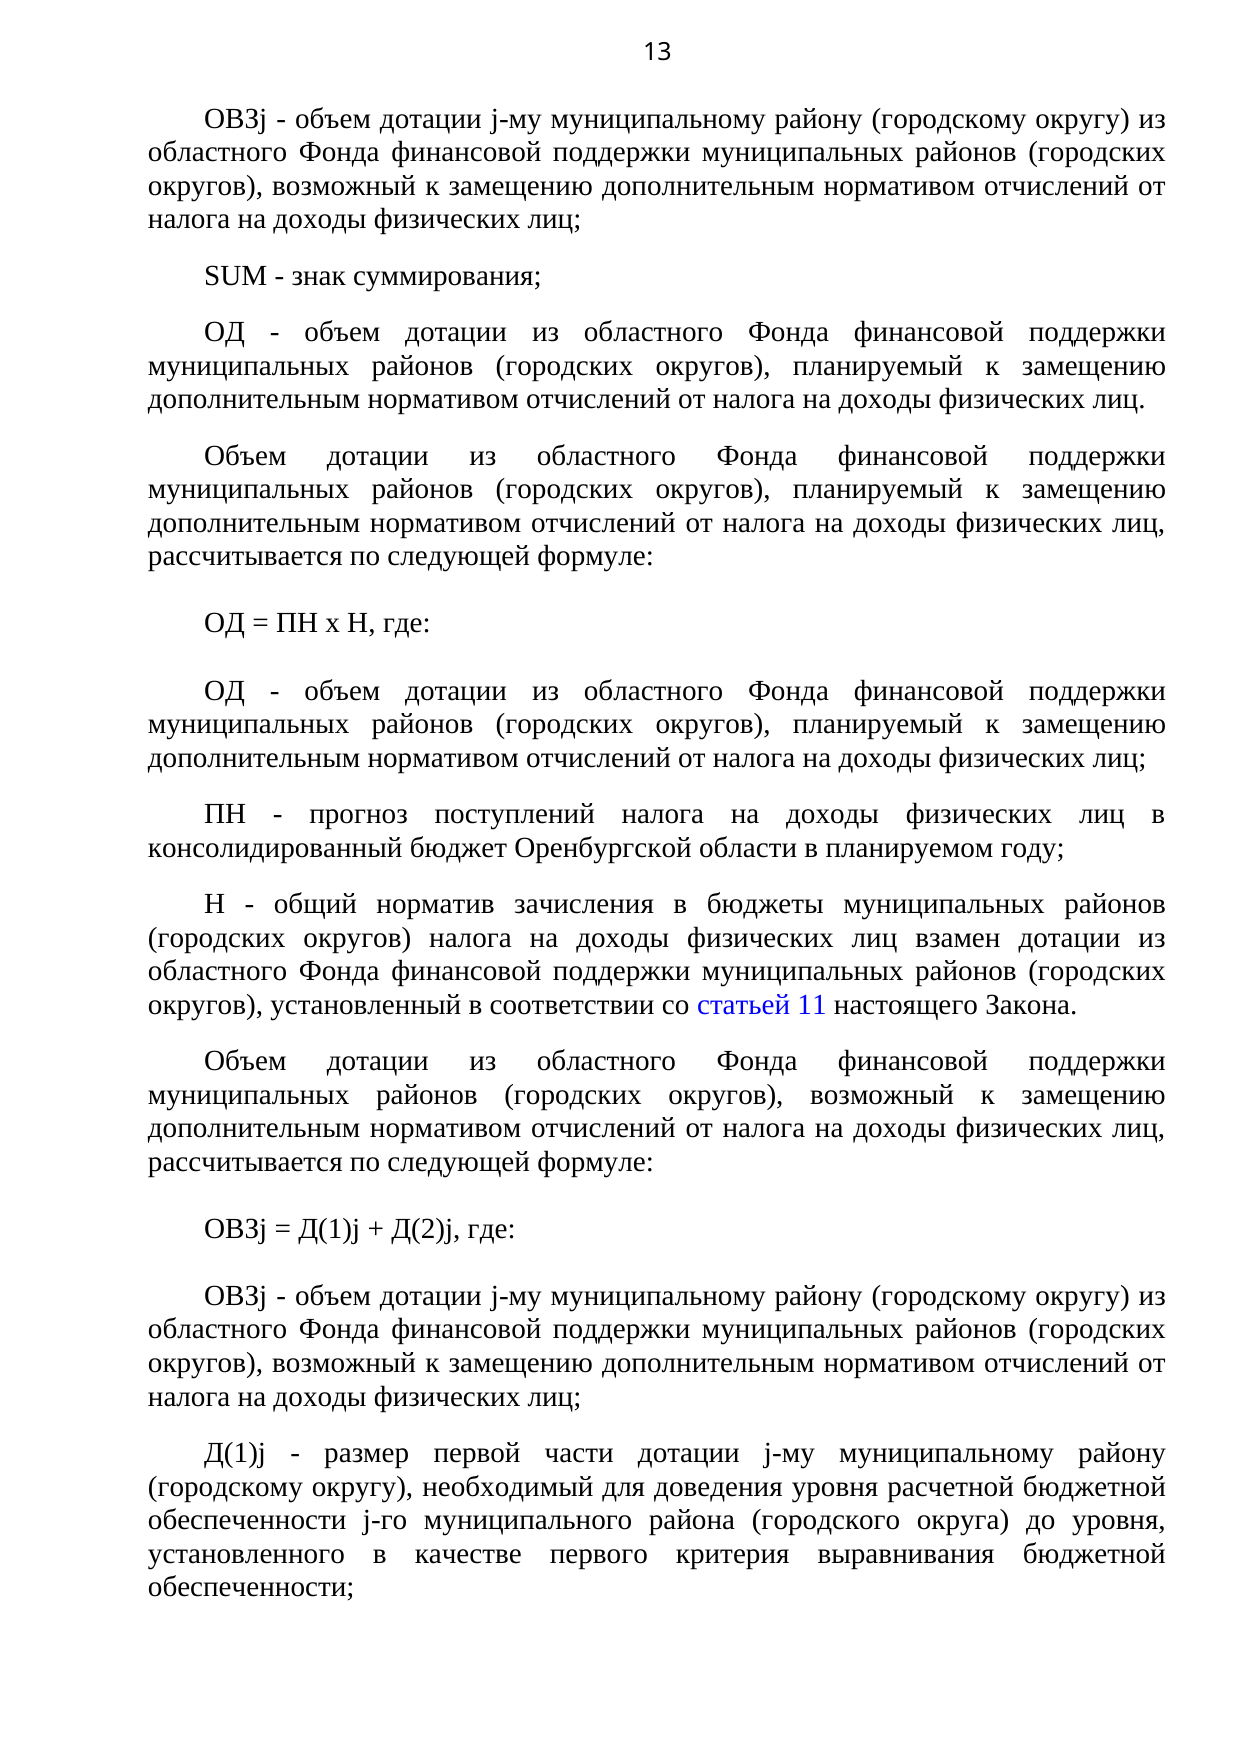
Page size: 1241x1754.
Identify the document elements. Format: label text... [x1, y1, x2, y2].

text Объем дотации из областного Фонда финансовой поддержки муниципальных районов (городских округов), планируемый к замещению дополнительным нормативом отчислений от налога на доходы физических лиц, рассчитывается по следующей формуле: [148, 438, 1167, 572]
text SUM - знак суммирования; [148, 258, 1167, 291]
text ОВЗj - объем дотации j-му муниципальному району (городскому округу) из областного Фонда финансовой поддержки муниципальных районов (городских округов), возможный к замещению дополнительным нормативом отчислений от налога на доходы физических лиц; [148, 1278, 1167, 1412]
text ПН - прогноз поступлений налога на доходы физических лиц в консолидированный бюджет Оренбургской области в планируемом году; [148, 796, 1167, 863]
text ОВЗj = Д(1)j + Д(2)j, где: [148, 1211, 1167, 1244]
text ОВЗj - объем дотации j-му муниципальному району (городскому округу) из областного Фонда финансовой поддержки муниципальных районов (городских округов), возможный к замещению дополнительным нормативом отчислений от налога на доходы физических лиц; [148, 101, 1167, 235]
text Д(1)j - размер первой части дотации j-му муниципальному району (городскому округу), необходимый для доведения уровня расчетной бюджетной обеспеченности j-го муниципального района (городского округа) до уровня, установленного в качестве первого критерия выравнивания бюджетной обеспеченности; [148, 1435, 1167, 1603]
text Объем дотации из областного Фонда финансовой поддержки муниципальных районов (городских округов), возможный к замещению дополнительным нормативом отчислений от налога на доходы физических лиц, рассчитывается по следующей формуле: [148, 1043, 1167, 1177]
text ОД - объем дотации из областного Фонда финансовой поддержки муниципальных районов (городских округов), планируемый к замещению дополнительным нормативом отчислений от налога на доходы физических лиц. [148, 314, 1167, 415]
text ОД - объем дотации из областного Фонда финансовой поддержки муниципальных районов (городских округов), планируемый к замещению дополнительным нормативом отчислений от налога на доходы физических лиц; [148, 673, 1167, 773]
text ОД = ПН x Н, где: [148, 606, 1167, 639]
text Н - общий норматив зачисления в бюджеты муниципальных районов (городских округов) налога на доходы физических лиц взамен дотации из областного Фонда финансовой поддержки муниципальных районов (городских округов), установленный в соответствии со статьей 11 настоящего Закона. [148, 886, 1167, 1020]
